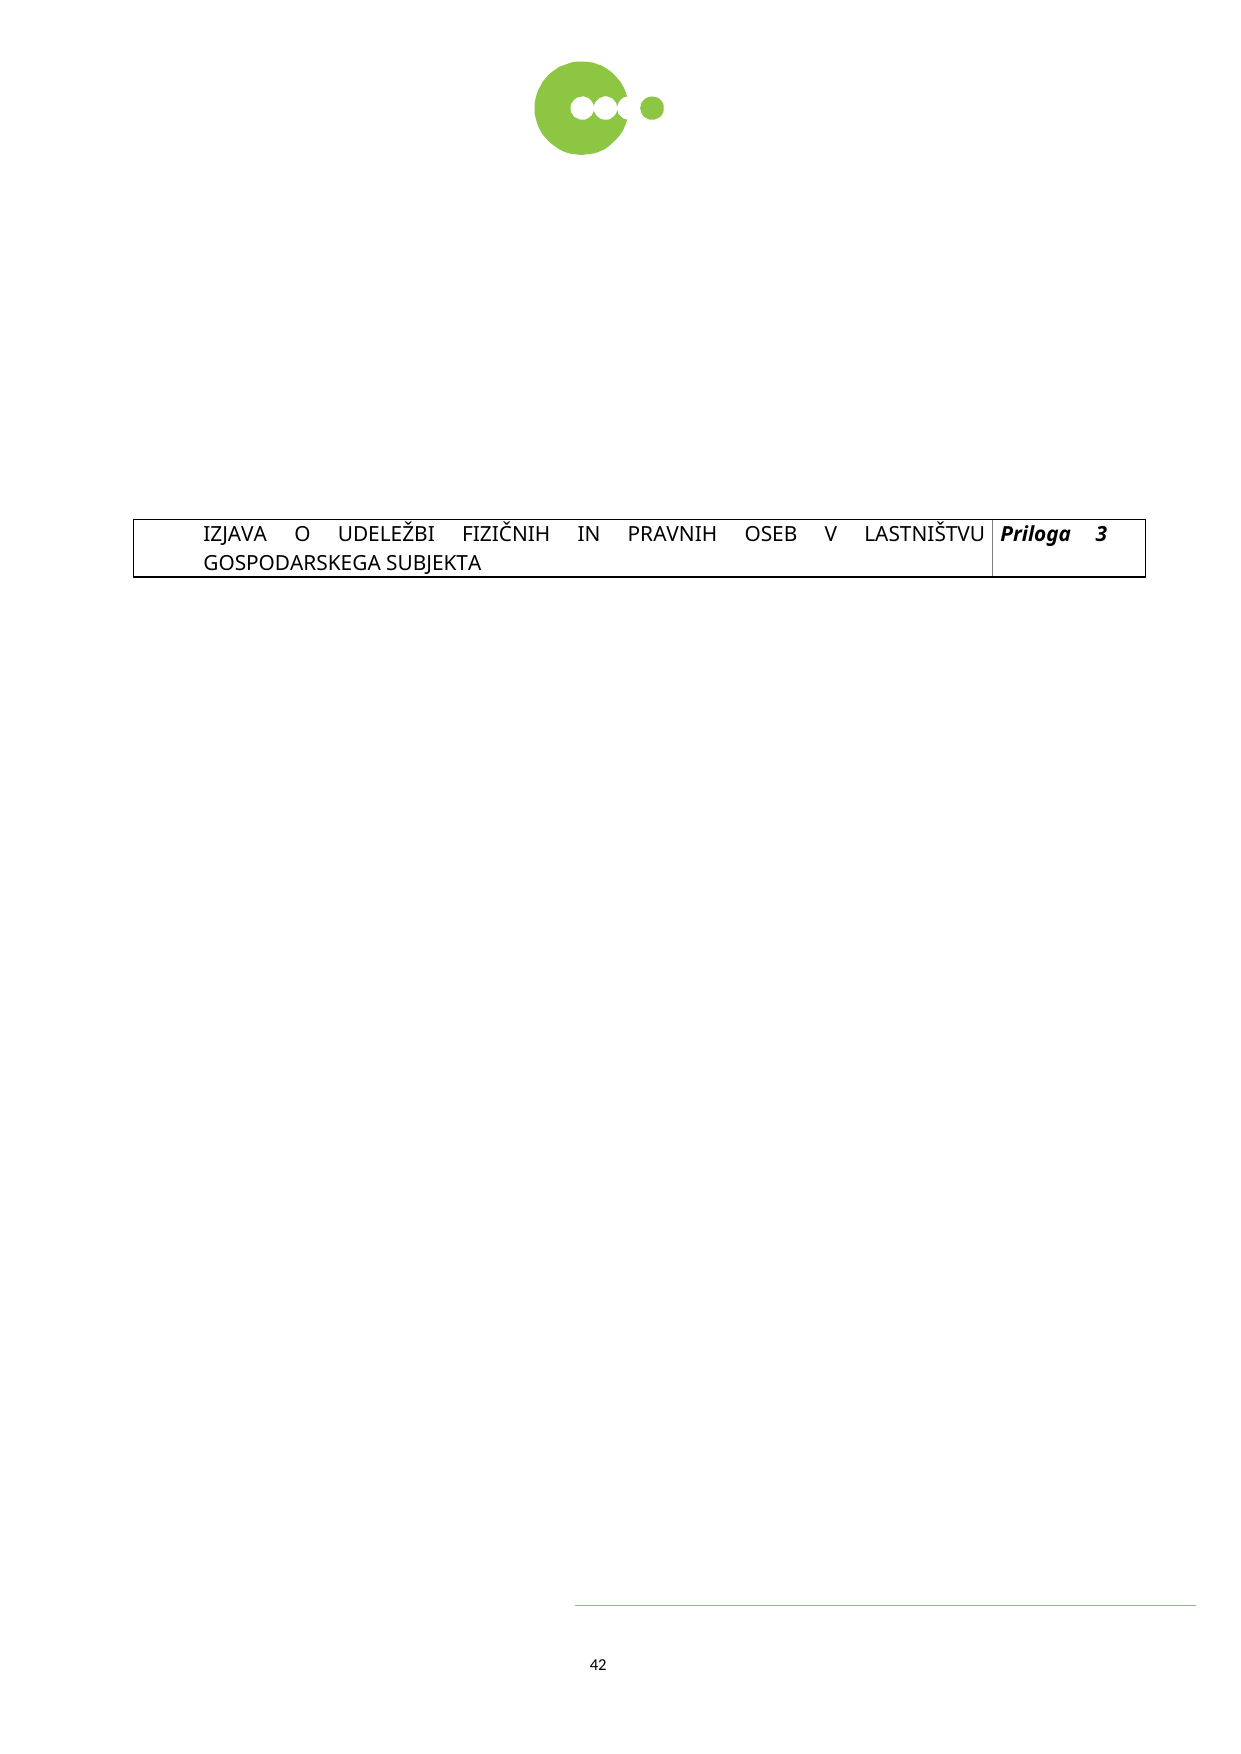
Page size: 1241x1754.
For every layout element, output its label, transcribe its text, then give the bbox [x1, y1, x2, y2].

table_header 3 [1088, 520, 1145, 576]
table_header Priloga [993, 520, 1088, 576]
table_header IZJAVA O UDELEŽBI FIZIČNIH IN PRAVNIH OSEB V LASTNIŠTVU GOSPODARSKEGA SUBJEKTA [196, 520, 992, 576]
table_header [134, 520, 196, 576]
